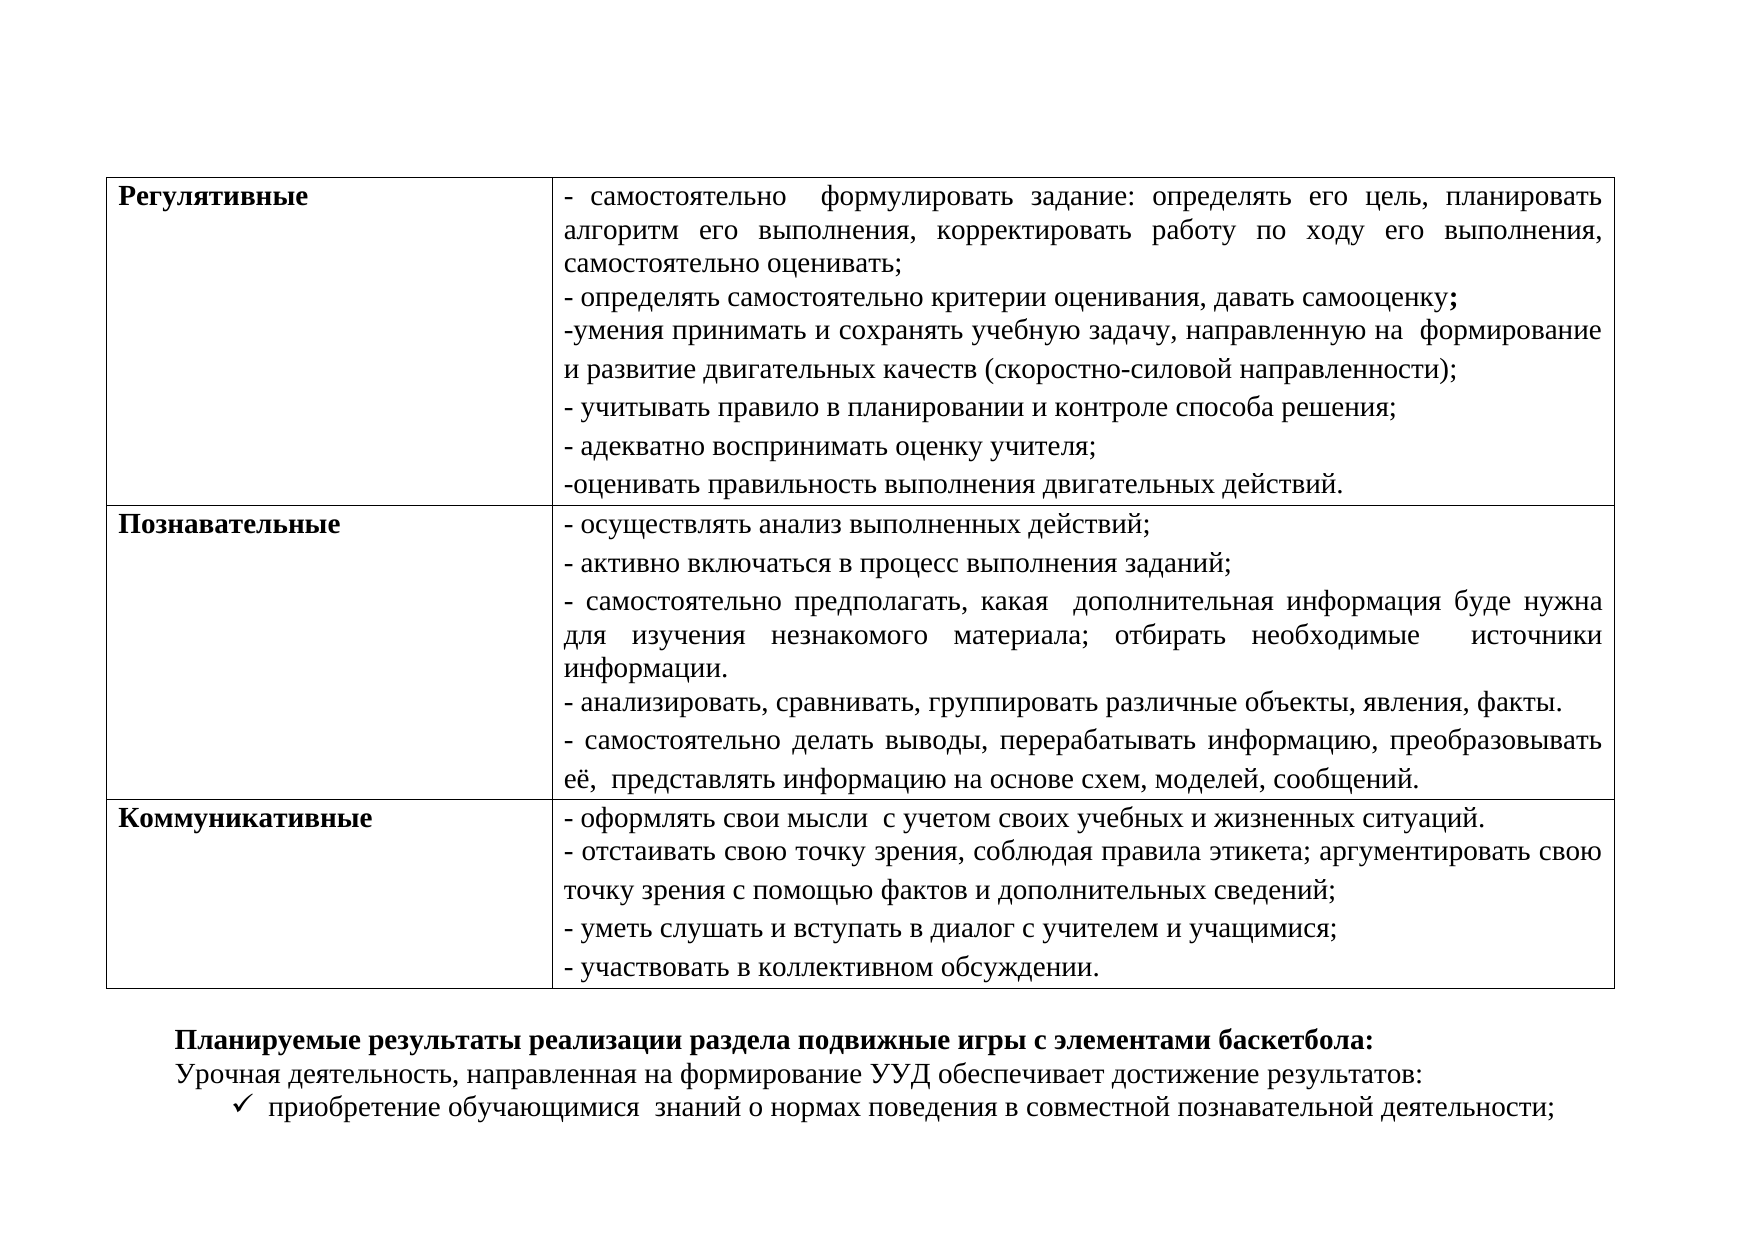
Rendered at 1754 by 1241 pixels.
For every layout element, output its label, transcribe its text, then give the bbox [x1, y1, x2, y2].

table_cell Регулятивные [107, 178, 552, 505]
table_cell - осуществлять анализ выполненных действий; - активно включаться в процесс выполнения заданий; - самостоятельно предполагать, какая дополнительная информация буде нужна для изучения незнакомого материала; отбирать необходимые источники информации. - анализировать, сравнивать, группировать различные объекты, явления, факты. - самостоятельно делать выводы, перерабатывать информацию, преобразовывать её, представлять информацию на основе схем, моделей, сообщений. [553, 506, 1614, 799]
table_cell - оформлять свои мысли с учетом своих учебных и жизненных ситуаций. - отстаивать свою точку зрения, соблюдая правила этикета; аргументировать свою точку зрения с помощью фактов и дополнительных сведений; - уметь слушать и вступать в диалог с учителем и учащимися; - участвовать в коллективном обсуждении. [553, 800, 1614, 988]
table_cell Коммуникативные [107, 800, 552, 988]
text Урочная деятельность, направленная на формирование УУД обеспечивает достижение результатов: [118, 1056, 1636, 1089]
table_cell Познавательные [107, 506, 552, 799]
list приобретение обучающимися знаний о нормах поведения в совместной познавательной деятельности; [231, 1089, 1636, 1123]
table_cell - самостоятельно формулировать задание: определять его цель, планировать алгоритм его выполнения, корректировать работу по ходу его выполнения, самостоятельно оценивать; - определять самостоятельно критерии оценивания, давать самооценку; -умения принимать и сохранять учебную задачу, направленную на формирование и развитие двигательных качеств (скоростно-силовой направленности); - учитывать правило в планировании и контроле способа решения; - адекватно воспринимать оценку учителя; -оценивать правильность выполнения двигательных действий. [553, 178, 1614, 505]
text Планируемые результаты реализации раздела подвижные игры с элементами баскетбола: [118, 1022, 1636, 1056]
